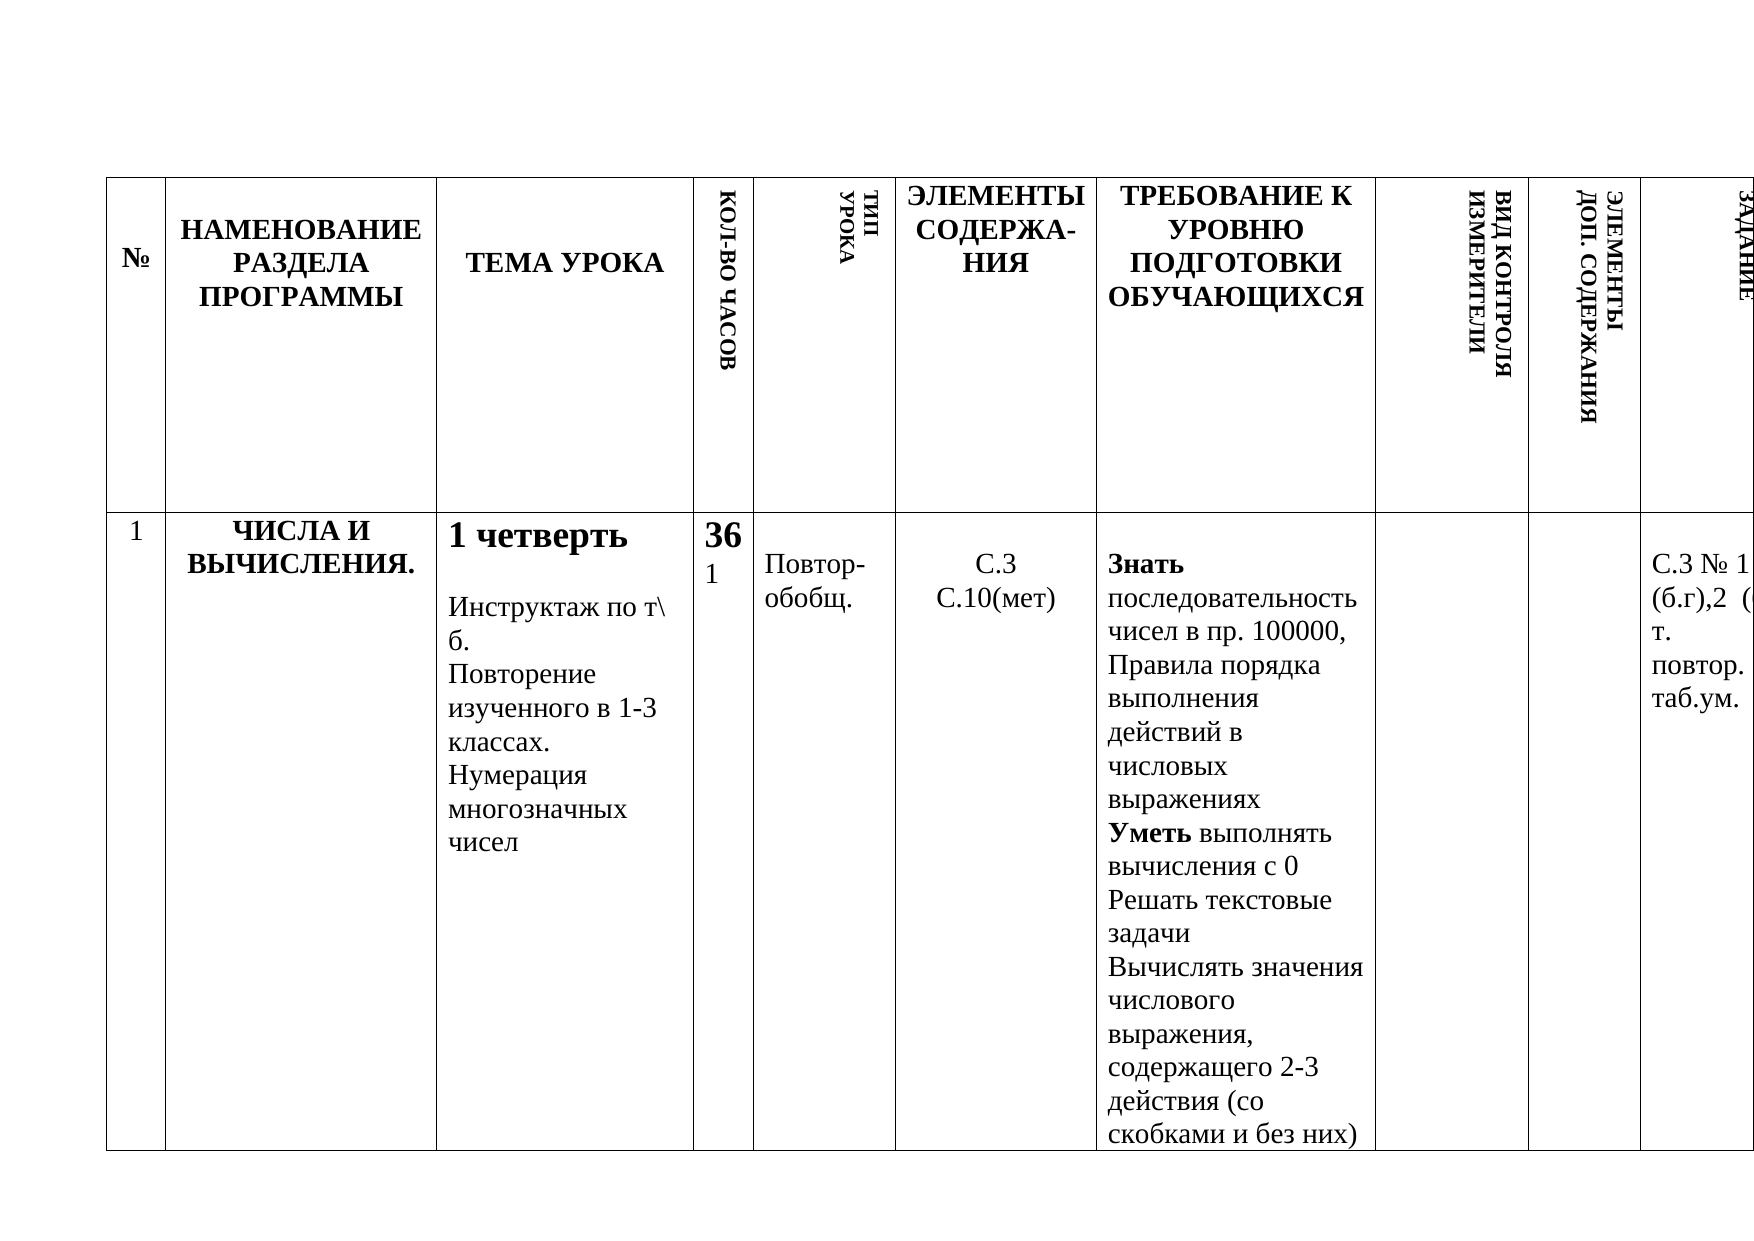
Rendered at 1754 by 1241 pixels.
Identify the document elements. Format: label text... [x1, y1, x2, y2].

table_header КОЛ-ВО ЧАСОВ [694, 178, 753, 512]
table_cell 1 четверть Инструктаж по т\б. Повторение изученного в 1-3 классах. Нумерация многозначных чисел [437, 513, 693, 1150]
table_cell Знать последовательность чисел в пр. 100000, Правила порядка выполнения действий в числовых выражениях Уметь выполнять вычисления с 0 Решать текстовые задачи Вычислять значения числового выражения, содержащего 2-3 действия (со скобками и без них) [1097, 513, 1375, 1150]
table_header НАМЕНОВАНИЕ РАЗДЕЛА ПРОГРАММЫ [166, 178, 436, 512]
table_header ТРЕБОВАНИЕ К УРОВНЮ ПОДГОТОВКИ ОБУЧАЮЩИХСЯ [1097, 178, 1375, 512]
table_cell ЧИСЛА И ВЫЧИСЛЕНИЯ. [166, 513, 436, 1150]
table_cell С.3 № 1 (б.г),2 (б) т. повтор. таб.ум. [1641, 513, 1753, 1150]
table_header ЭЛЕМЕНТЫ ДОП. СОДЕРЖАНИЯ [1529, 178, 1640, 512]
table_cell Повтор- обобщ. [754, 513, 895, 1150]
table_cell [1376, 513, 1528, 1150]
table_cell [1529, 513, 1640, 1150]
table_header ТИП УРОКА [754, 178, 895, 512]
table_header ТЕМА УРОКА [437, 178, 693, 512]
table_header ЭЛЕМЕНТЫ СОДЕРЖА-НИЯ [896, 178, 1096, 512]
table_cell С.3 С.10(мет) [896, 513, 1096, 1150]
table_header № [107, 178, 165, 512]
table_header ДОМАШНЕЕ ЗАДАНИЕ [1641, 178, 1753, 512]
table_header ВИД КОНТРОЛЯ ИЗМЕРИТЕЛИ [1376, 178, 1528, 512]
table_cell 36 1 [694, 513, 753, 1150]
table_cell 1 [107, 513, 165, 1150]
